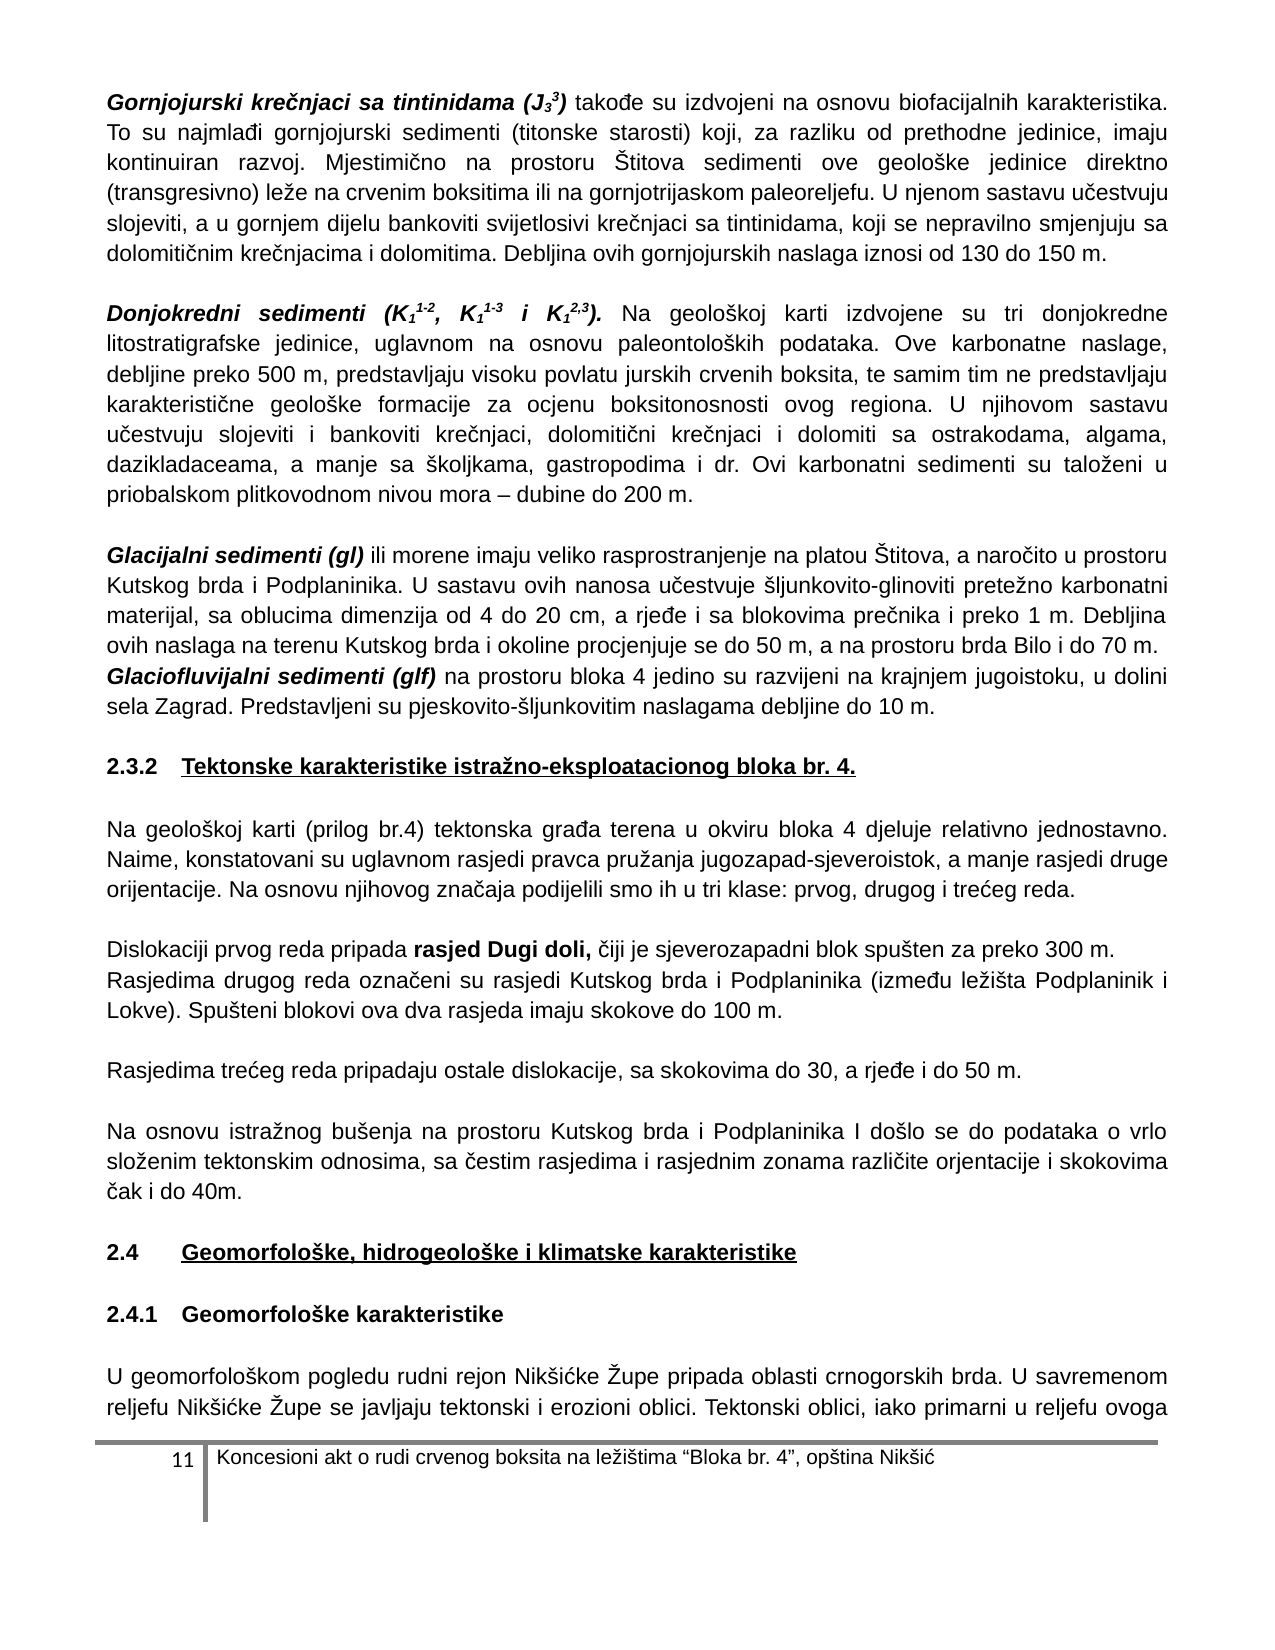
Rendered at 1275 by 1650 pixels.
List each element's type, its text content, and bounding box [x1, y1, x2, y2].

text Glaciofluvijalni sedimenti (glf) na prostoru bloka 4 jedino su razvijeni na krajnjem jugoistoku, u dolini sela Zagrad. Predstavljeni su pjeskovito-šljunkovitim naslagama debljine do 10 m. [106, 663, 1169, 719]
subtitle Geomorfološke karakteristike [106, 1301, 1169, 1327]
text Dislokaciji prvog reda pripada rasjed Dugi doli, čiji je sjeverozapadni blok spušten za preko 300 m. [106, 936, 1169, 963]
text Glacijalni sedimenti (gl) ili morene imaju veliko rasprostranjenje na platou Štitova, a naročito u prostoru Kutskog brda i Podplaninika. U sastavu ovih nanosa učestvuje šljunkovito-glinoviti pretežno karbonatni materijal, sa oblucima dimenzija od 4 do 20 cm, a rjeđe i sa blokovima prečnika i preko 1 m. Debljina ovih naslaga na terenu Kutskog brda i okoline procjenjuje se do 50 m, a na prostoru brda Bilo i do 70 m. [106, 542, 1169, 659]
text Donjokredni sedimenti (K11-2, K11-3 i K12,3). Na geološkoj karti izdvojene su tri donjokredne litostratigrafske jedinice, uglavnom na osnovu paleontoloških podataka. Ove karbonatne naslage, debljine preko 500 m, predstavljaju visoku povlatu jurskih crvenih boksita, te samim tim ne predstavljaju karakteristične geološke formacije za ocjenu boksitonosnosti ovog regiona. U njihovom sastavu učestvuju slojeviti i bankoviti krečnjaci, dolomitični krečnjaci i dolomiti sa ostrakodama, algama, dazikladaceama, a manje sa školjkama, gastropodima i dr. Ovi karbonatni sedimenti su taloženi u priobalskom plitkovodnom nivou mora – dubine do 200 m. [106, 300, 1169, 508]
text Na geološkoj karti (prilog br.4) tektonska građa terena u okviru bloka 4 djeluje relativno jednostavno. Naime, konstatovani su uglavnom rasjedi pravca pružanja jugozapad-sjeveroistok, a manje rasjedi druge orijentacije. Na osnovu njihovog značaja podijelili smo ih u tri klase: prvog, drugog i trećeg reda. [106, 816, 1169, 902]
subtitle Geomorfološke, hidrogeološke i klimatske karakteristike [106, 1238, 1169, 1265]
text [106, 1363, 1169, 1420]
subtitle Tektonske karakteristike istražno-eksploatacionog bloka br. 4. [106, 753, 1169, 779]
text Gornjojurski krečnjaci sa tintinidama (J33) takođe su izdvojeni na osnovu biofacijalnih karakteristika. To su najmlađi gornjojurski sedimenti (titonske starosti) koji, za razliku od prethodne jedinice, imaju kontinuiran razvoj. Mjestimično na prostoru Štitova sedimenti ove geološke jedinice direktno (transgresivno) leže na crvenim boksitima ili na gornjotrijaskom paleoreljefu. U njenom sastavu učestvuju slojeviti, a u gornjem dijelu bankoviti svijetlosivi krečnjaci sa tintinidama, koji se nepravilno smjenjuju sa dolomitičnim krečnjacima i dolomitima. Debljina ovih gornjojurskih naslaga iznosi od 130 do 150 m. [106, 89, 1169, 266]
text Rasjedima drugog reda označeni su rasjedi Kutskog brda i Podplaninika (između ležišta Podplaninik i Lokve). Spušteni blokovi ova dva rasjeda imaju skokove do 100 m. [106, 967, 1169, 1023]
text Na osnovu istražnog bušenja na prostoru Kutskog brda i Podplaninika I došlo se do podataka o vrlo složenim tektonskim odnosima, sa čestim rasjedima i rasjednim zonama različite orjentacije i skokovima čak i do 40m. [106, 1118, 1169, 1204]
text Rasjedima trećeg reda pripadaju ostale dislokacije, sa skokovima do 30, a rjeđe i do 50 m. [106, 1057, 1169, 1084]
